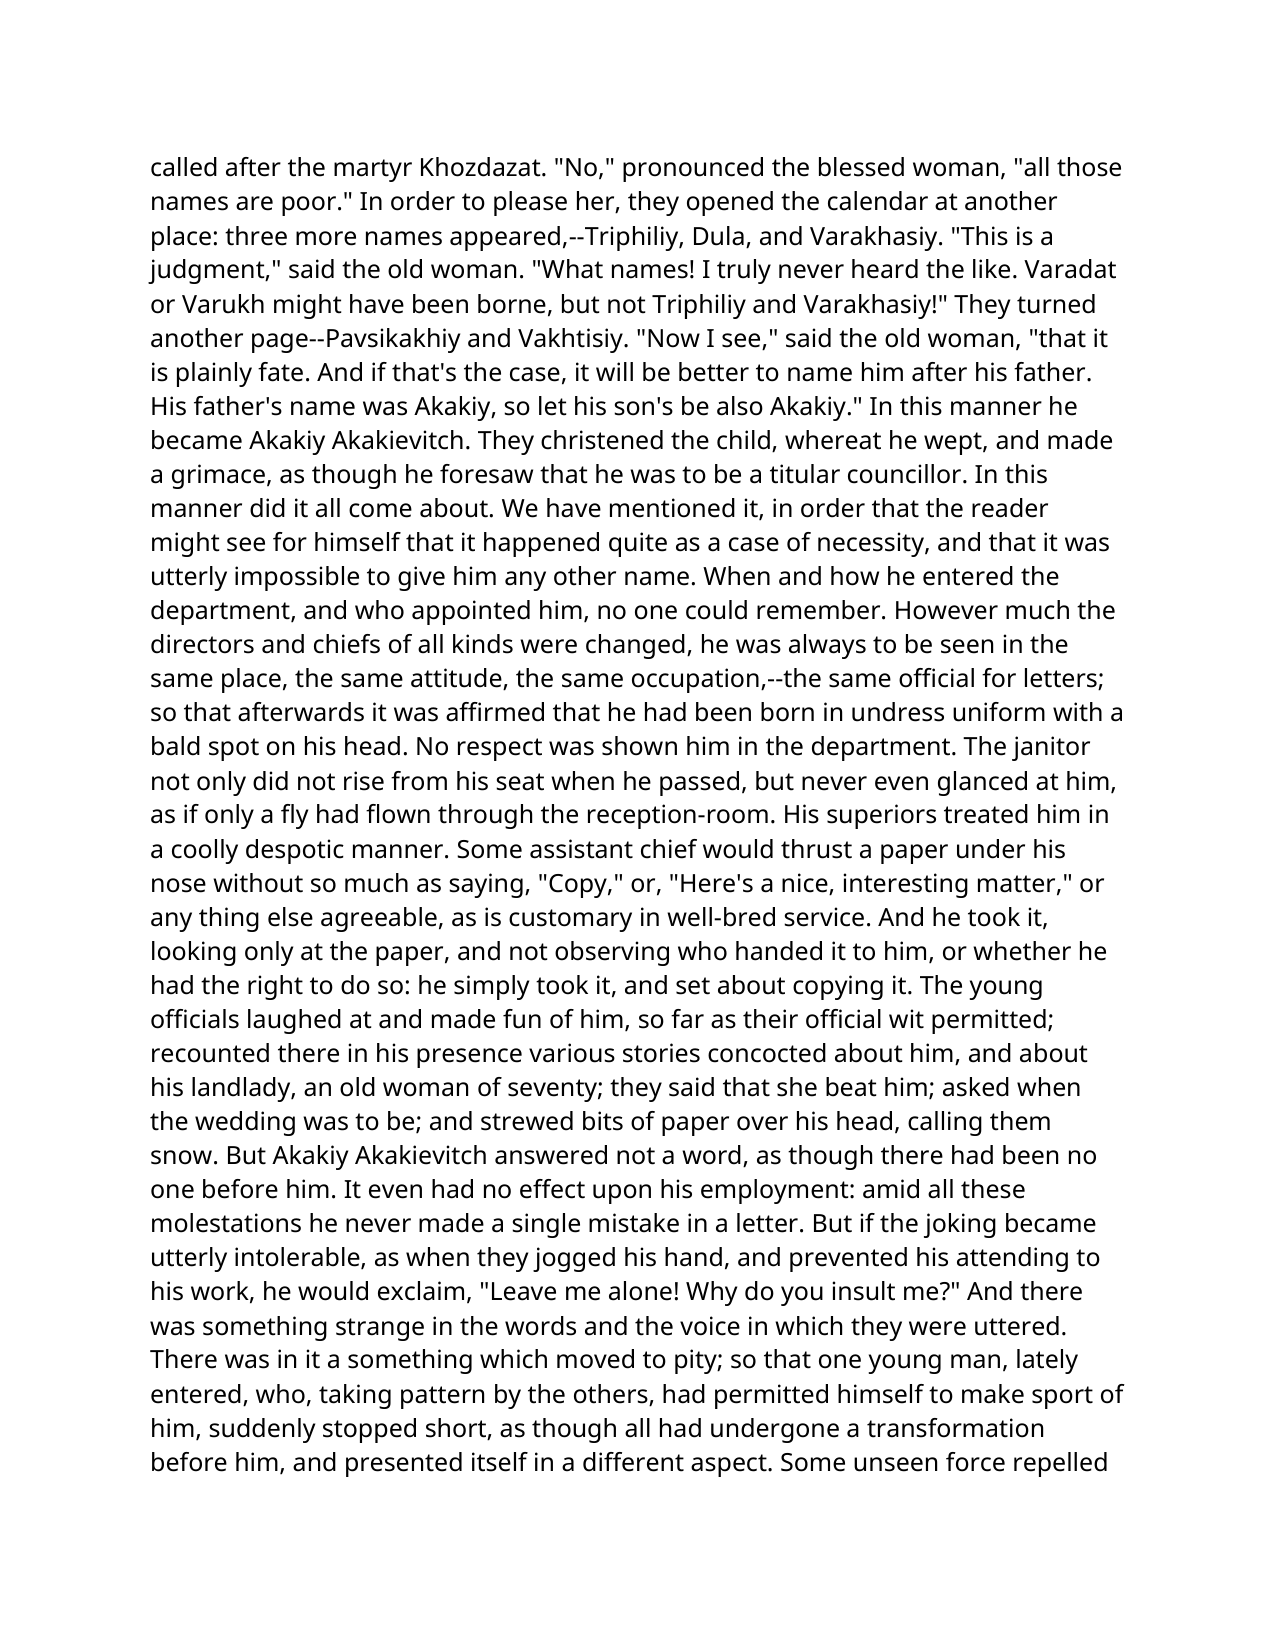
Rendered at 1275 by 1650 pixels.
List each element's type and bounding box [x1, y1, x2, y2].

text [150, 150, 1125, 1478]
